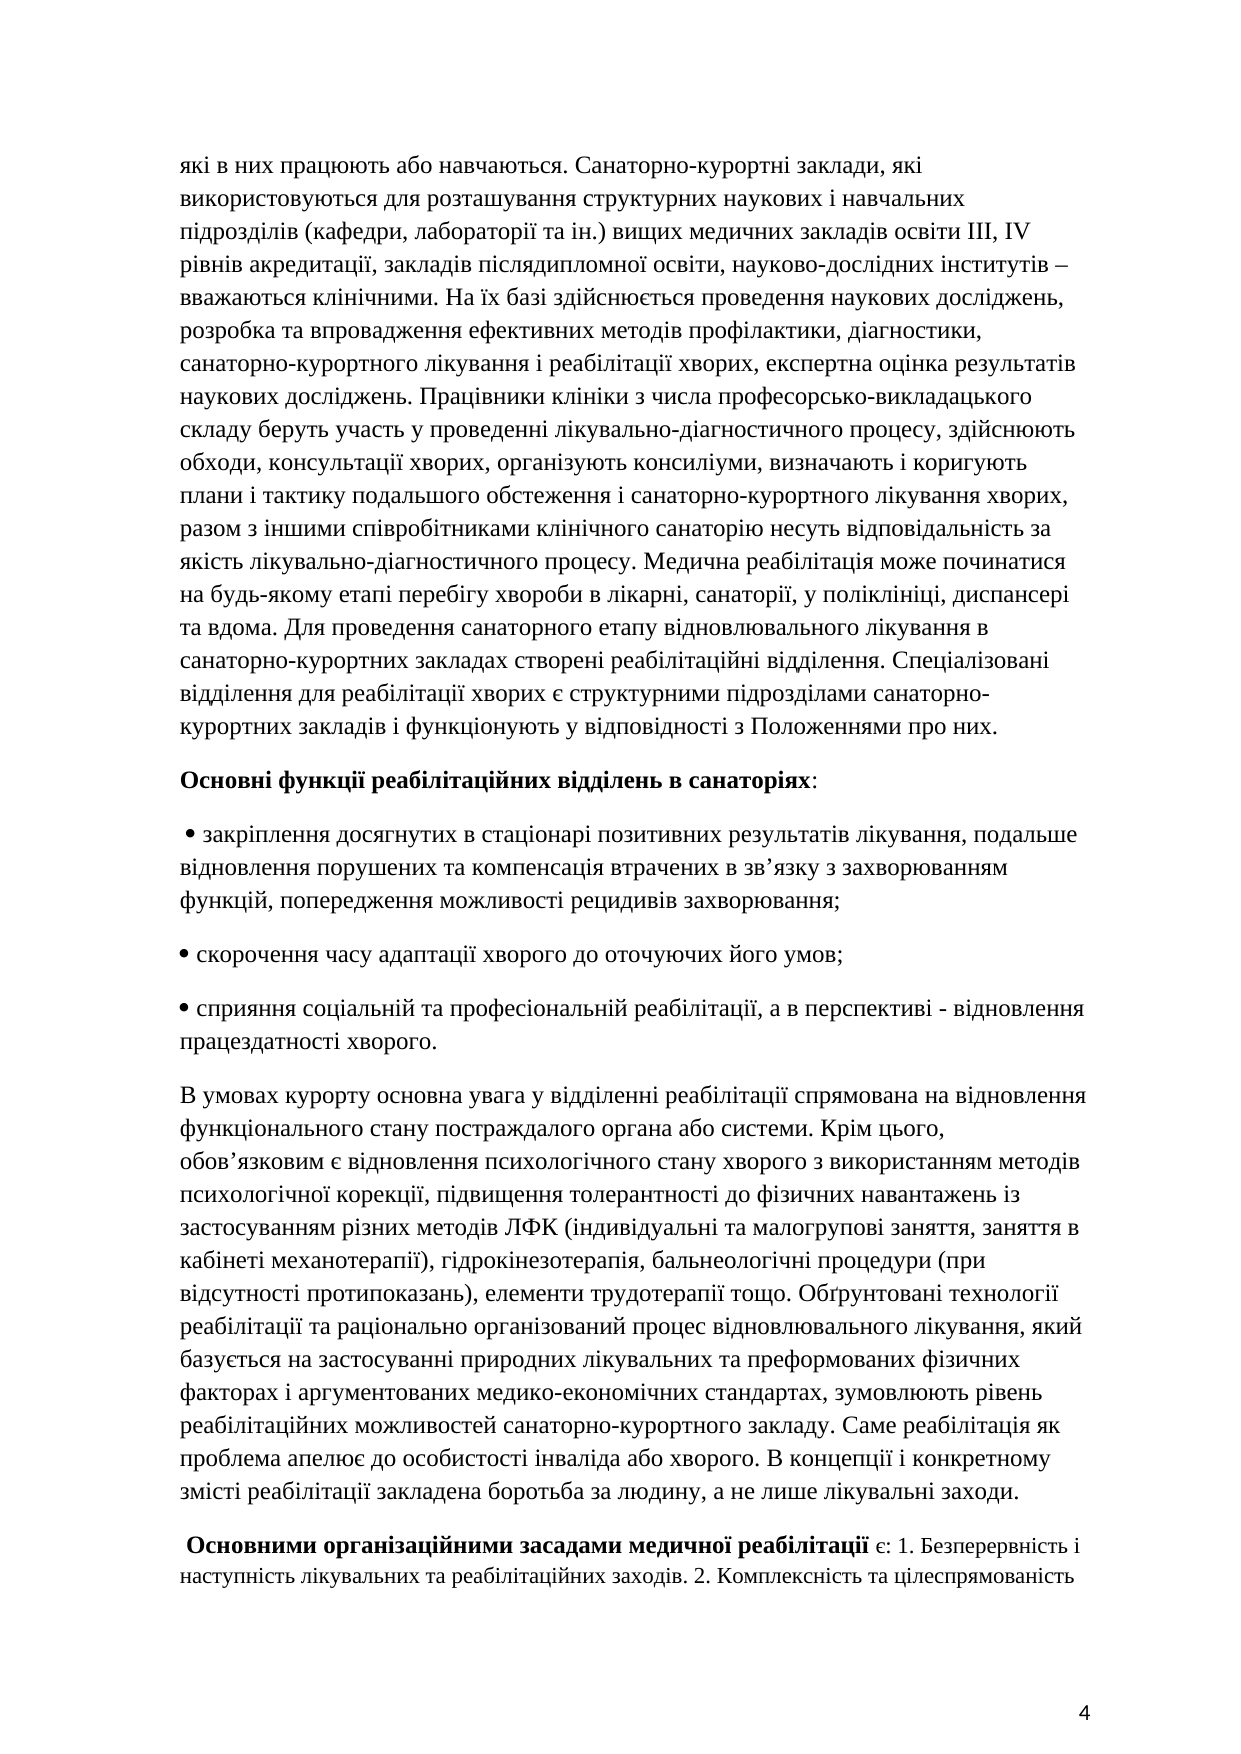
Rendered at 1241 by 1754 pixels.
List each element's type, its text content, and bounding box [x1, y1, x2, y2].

text В умовах курорту основна увага у відділенні реабілітації спрямована на відновлення функціонального стану постраждалого органа або системи. Крім цього, обов’язковим є відновлення психологічного стану хворого з використанням методів психологічної корекції, підвищення толерантності до фізичних навантажень із застосуванням різних методів ЛФК (індивідуальні та малогрупові заняття, заняття в кабінеті механотерапії), гідрокінезотерапія, бальнеологічні процедури (при відсутності протипоказань), елементи трудотерапії тощо. Обґрунтовані технології реабілітації та раціонально організований процес відновлювального лікування, який базується на застосуванні природних лікувальних та преформованих фізичних факторах і аргументованих медико-економічних стандартах, зумовлюють рівень реабілітаційних можливостей санаторно-курортного закладу. Саме реабілітація як проблема апелює до особистості інваліда або хворого. В концепції і конкретному змісті реабілітації закладена боротьба за людину, а не лише лікувальні заходи. [179, 1080, 1090, 1505]
text скорочення часу адаптаціï хворого до оточуючих його умов; [179, 939, 1090, 968]
text закріплення досягнутих в стаціонарі позитивних результатів лікування, подальше відновлення порушених та компенсація втрачених в зв’язку з захворюванням функцій, попередження можливості рецидивів захворювання; [179, 819, 1090, 914]
text сприяння соціальній та професіональній реабілітації, а в перспективі - відновлення працездатності хворого. [179, 993, 1090, 1054]
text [179, 150, 1090, 740]
text Основні функції реабілітаційних відділень в санаторіях: [179, 765, 1090, 794]
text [179, 1530, 1090, 1589]
